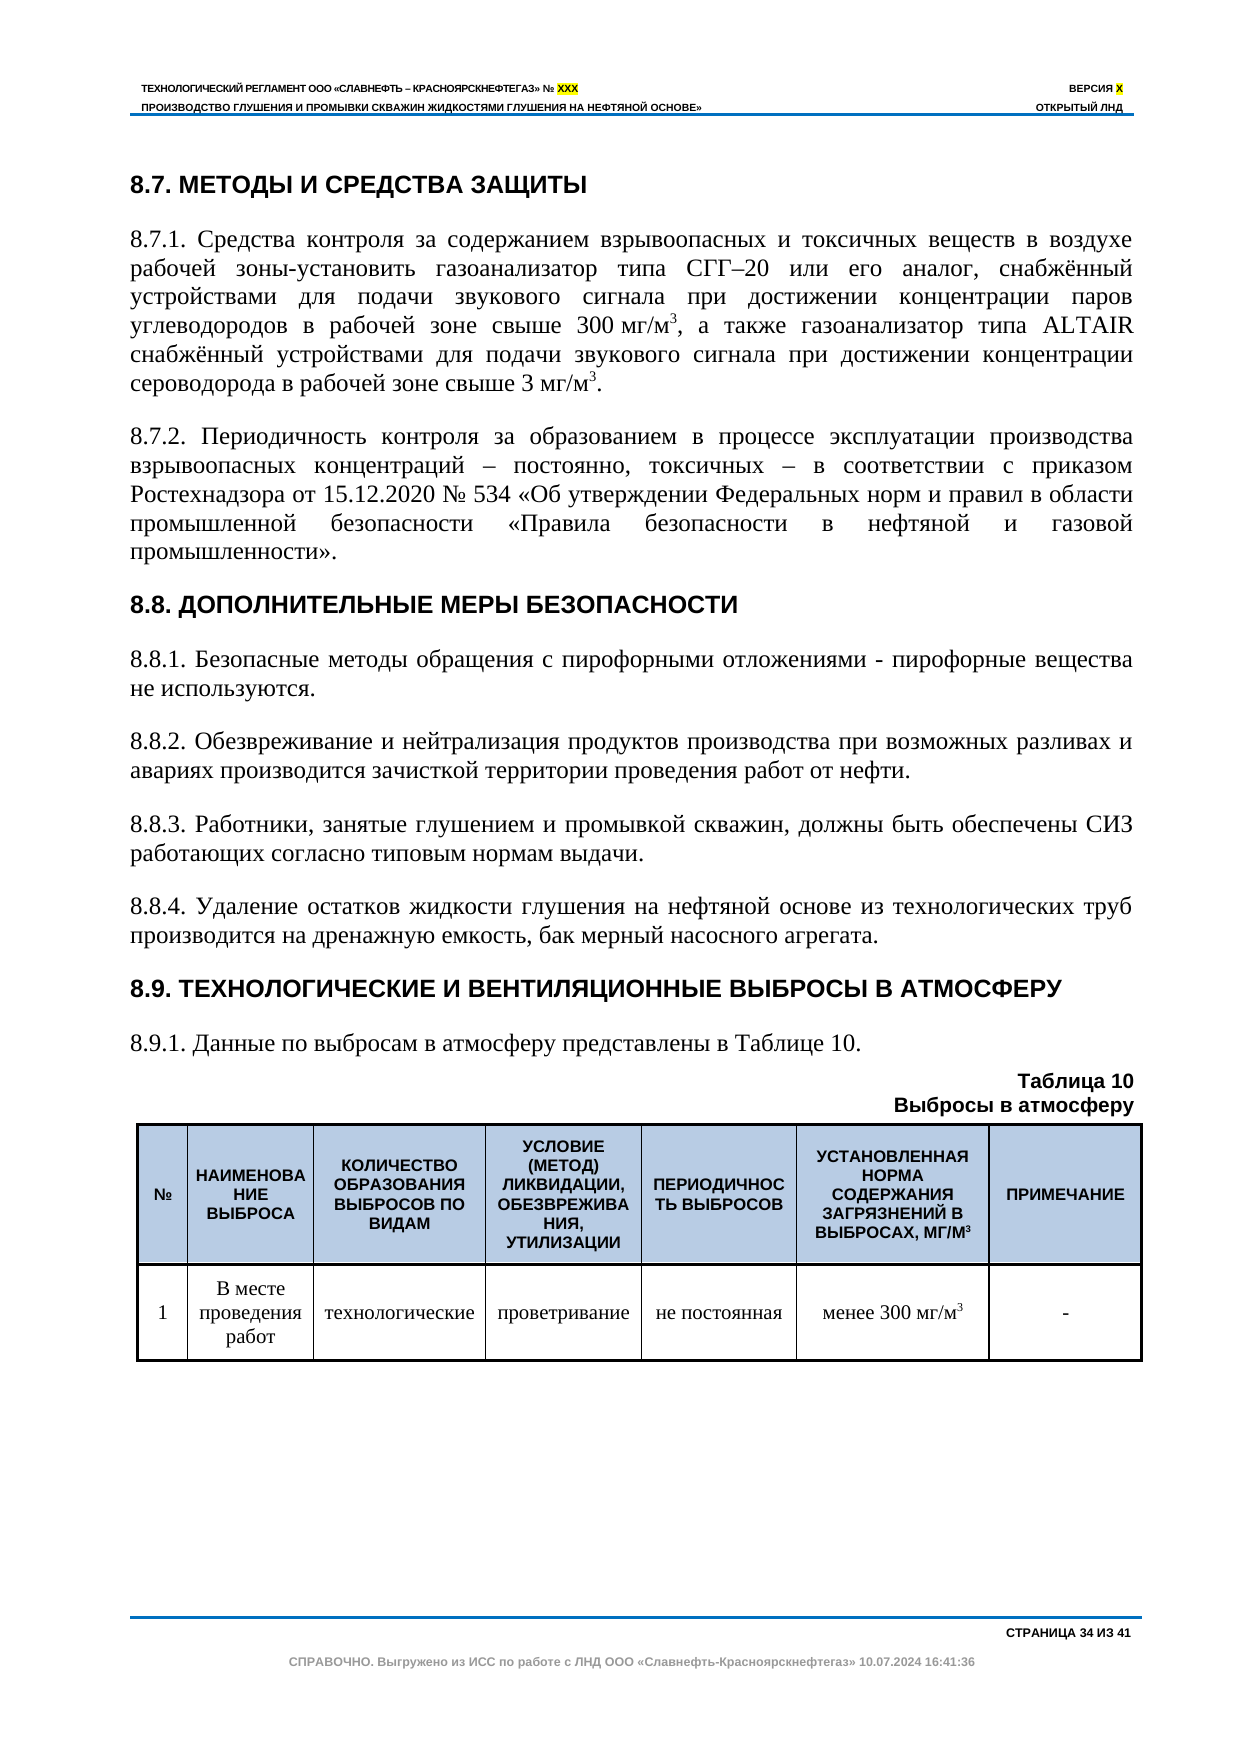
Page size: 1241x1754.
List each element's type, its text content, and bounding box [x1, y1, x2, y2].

table_header КОЛИЧЕСТВО ОБРАЗОВАНИЯ ВЫБРОСОВ ПО ВИДАМ [314, 1126, 485, 1262]
table_cell менее 300 мг/м3 [797, 1266, 988, 1359]
text 8.7.2. Периодичность контроля за образованием в процессе эксплуатации производства взрывоопасных концентраций – постоянно, токсичных – в соответствии с приказом Ростехнадзора от 15.12.2020 № 534 «Об утверждении Федеральных норм и правил в области промышленной безопасности «Правила безопасности в нефтяной и газовой промышленности». [130, 421, 1134, 565]
table_cell не постоянная [642, 1266, 796, 1359]
table_header № [139, 1126, 187, 1262]
text Выбросы в атмосферу [130, 1093, 1134, 1117]
table_cell проветривание [486, 1266, 641, 1359]
text 8.7.1. Средства контроля за содержанием взрывоопасных и токсичных веществ в воздухе рабочей зоны-установить газоанализатор типа СГГ–20 или его аналог, снабжённый устройствами для подачи звукового сигнала при достижении концентрации паров углеводородов в рабочей зоне свыше 300 мг/м3, а также газоанализатор типа ALTAIR снабжённый устройствами для подачи звукового сигнала при достижении концентрации сероводорода в рабочей зоне свыше 3 мг/м3. [130, 224, 1134, 396]
text 8.8.4. Удаление остатков жидкости глушения на нефтяной основе из технологических труб производится на дренажную емкость, бак мерный насосного агрегата. [130, 891, 1134, 949]
table_cell - [990, 1266, 1140, 1359]
table_header НАИМЕНОВАНИЕ ВЫБРОСА [188, 1126, 313, 1262]
table_cell технологические [314, 1266, 485, 1359]
text 8.8.1. Безопасные методы обращения с пирофорными отложениями - пирофорные вещества не используются. [130, 644, 1134, 701]
table_header ПЕРИОДИЧНОСТЬ ВЫБРОСОВ [642, 1126, 796, 1262]
table_header УСЛОВИЕ (МЕТОД) ЛИКВИДАЦИИ, ОБЕЗВРЕЖИВАНИЯ, УТИЛИЗАЦИИ [486, 1126, 641, 1262]
table_cell В месте проведения работ [188, 1266, 313, 1359]
table_header ПРИМЕЧАНИЕ [990, 1126, 1140, 1262]
subtitle 8.7. МЕТОДЫ И СРЕДСТВА ЗАЩИТЫ [130, 170, 1134, 199]
text Таблица 10 [130, 1069, 1134, 1093]
table_header УСТАНОВЛЕННАЯ НОРМА СОДЕРЖАНИЯ ЗАГРЯЗНЕНИЙ В ВЫБРОСАХ, МГ/М3 [797, 1126, 988, 1262]
text 8.8.2. Обезвреживание и нейтрализация продуктов производства при возможных разливах и авариях производится зачисткой территории проведения работ от нефти. [130, 726, 1134, 784]
subtitle 8.9. ТЕХНОЛОГИЧЕСКИЕ И ВЕНТИЛЯЦИОННЫЕ ВЫБРОСЫ В АТМОСФЕРУ [130, 974, 1134, 1003]
table_cell 1 [139, 1266, 187, 1359]
subtitle 8.8. ДОПОЛНИТЕЛЬНЫЕ МЕРЫ БЕЗОПАСНОСТИ [130, 590, 1134, 619]
text 8.8.3. Работники, занятые глушением и промывкой скважин, должны быть обеспечены СИЗ работающих согласно типовым нормам выдачи. [130, 809, 1134, 866]
text 8.9.1. Данные по выбросам в атмосферу представлены в Таблице 10. [130, 1028, 1134, 1056]
